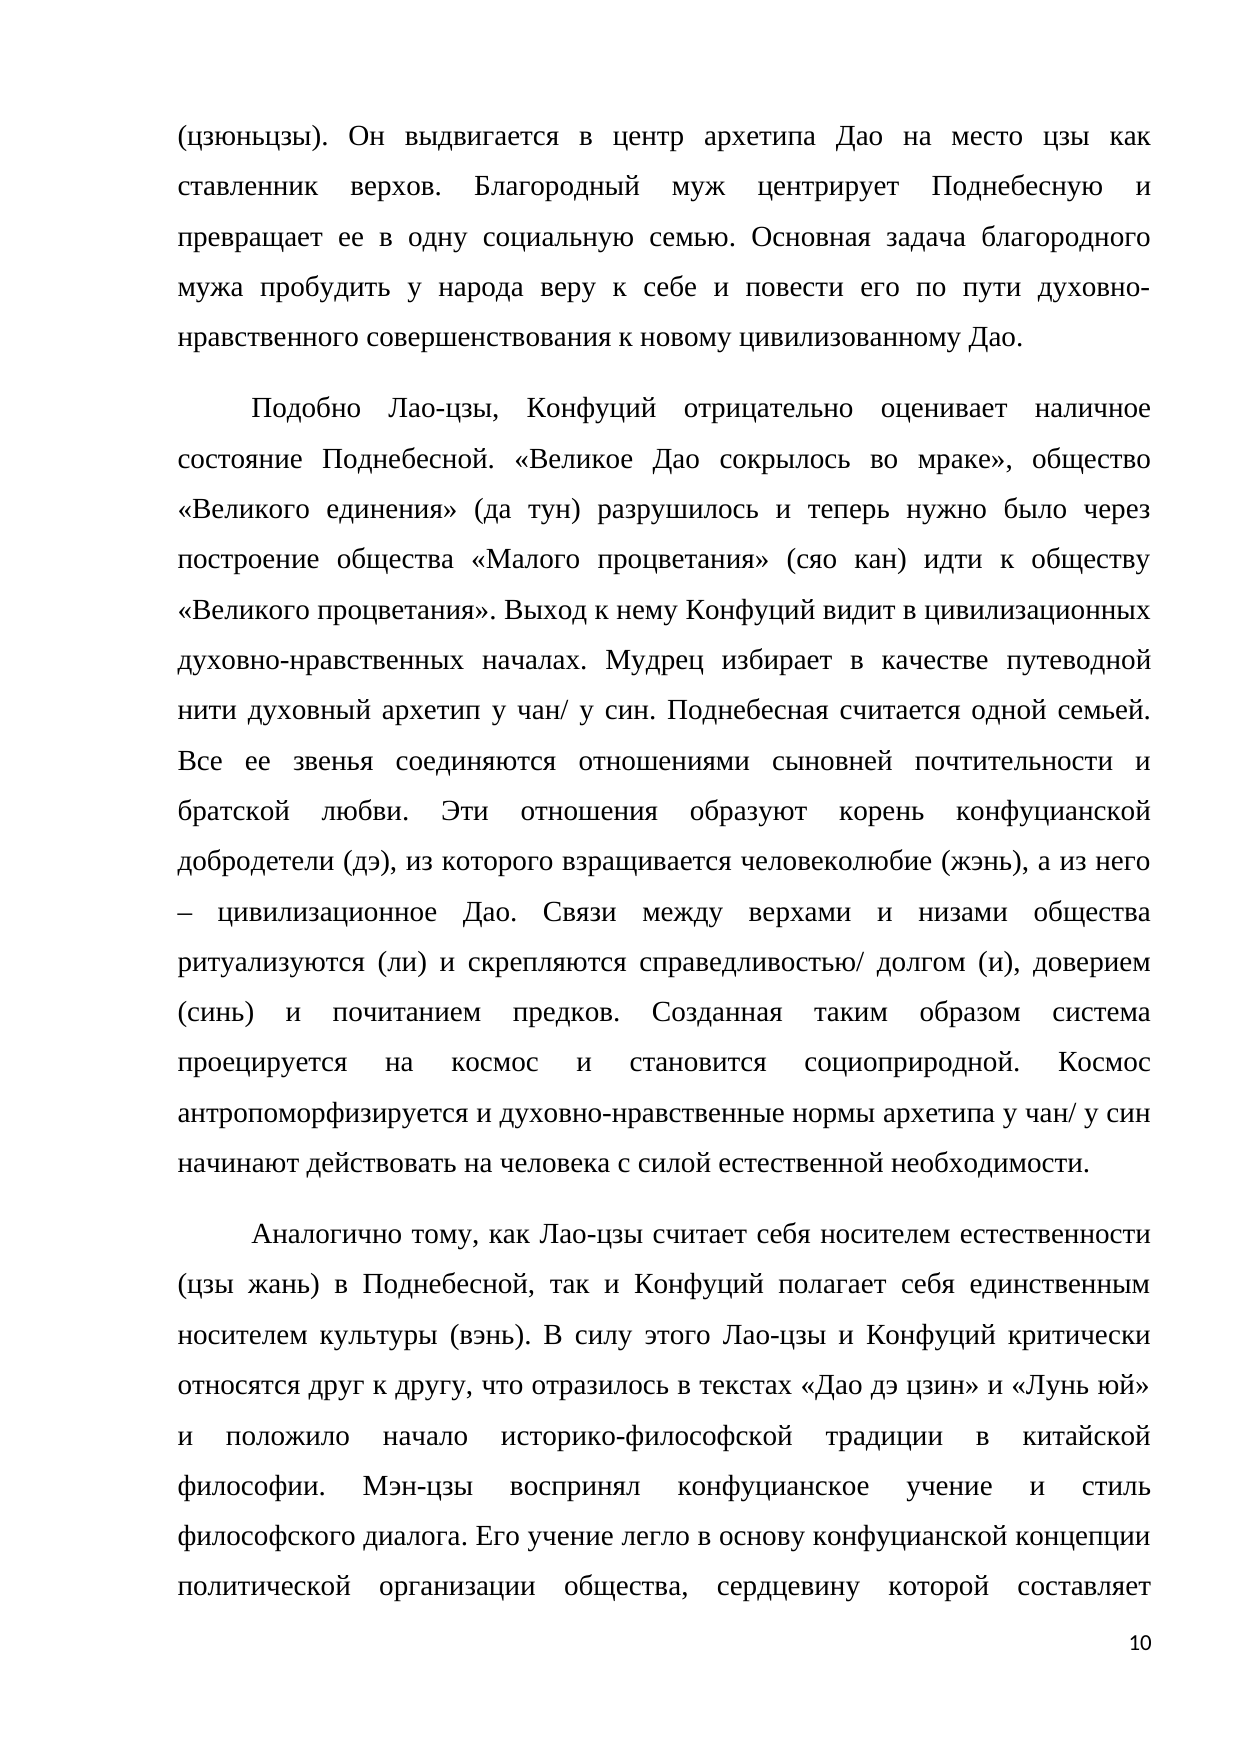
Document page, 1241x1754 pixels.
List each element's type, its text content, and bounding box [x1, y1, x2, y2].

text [177, 118, 1152, 353]
text Подобно Лао-цзы, Конфуций отрицательно оценивает наличное состояние Поднебесной. «Великое Дао сокрылось во мраке», общество «Великого единения» (да тун) разрушилось и теперь нужно было через построение общества «Малого процветания» (сяо кан) идти к обществу «Великого процветания». Выход к нему Конфуций видит в цивилизационных духовно-нравственных началах. Мудрец избирает в качестве путеводной нити духовный архетип у чан/ у син. Поднебесная считается одной семьей. Все ее звенья соединяются отношениями сыновней почтительности и братской любви. Эти отношения образуют корень конфуцианской добродетели (дэ), из которого взращивается человеколюбие (жэнь), а из него – цивилизационное Дао. Связи между верхами и низами общества ритуализуются (ли) и скрепляются справедливостью/ долгом (и), доверием (синь) и почитанием предков. Созданная таким образом система проецируется на космос и становится социоприродной. Космос антропоморфизируется и духовно-нравственные нормы архетипа у чан/ у син начинают действовать на человека с силой естественной необходимости. [177, 391, 1152, 1179]
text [177, 1216, 1152, 1602]
